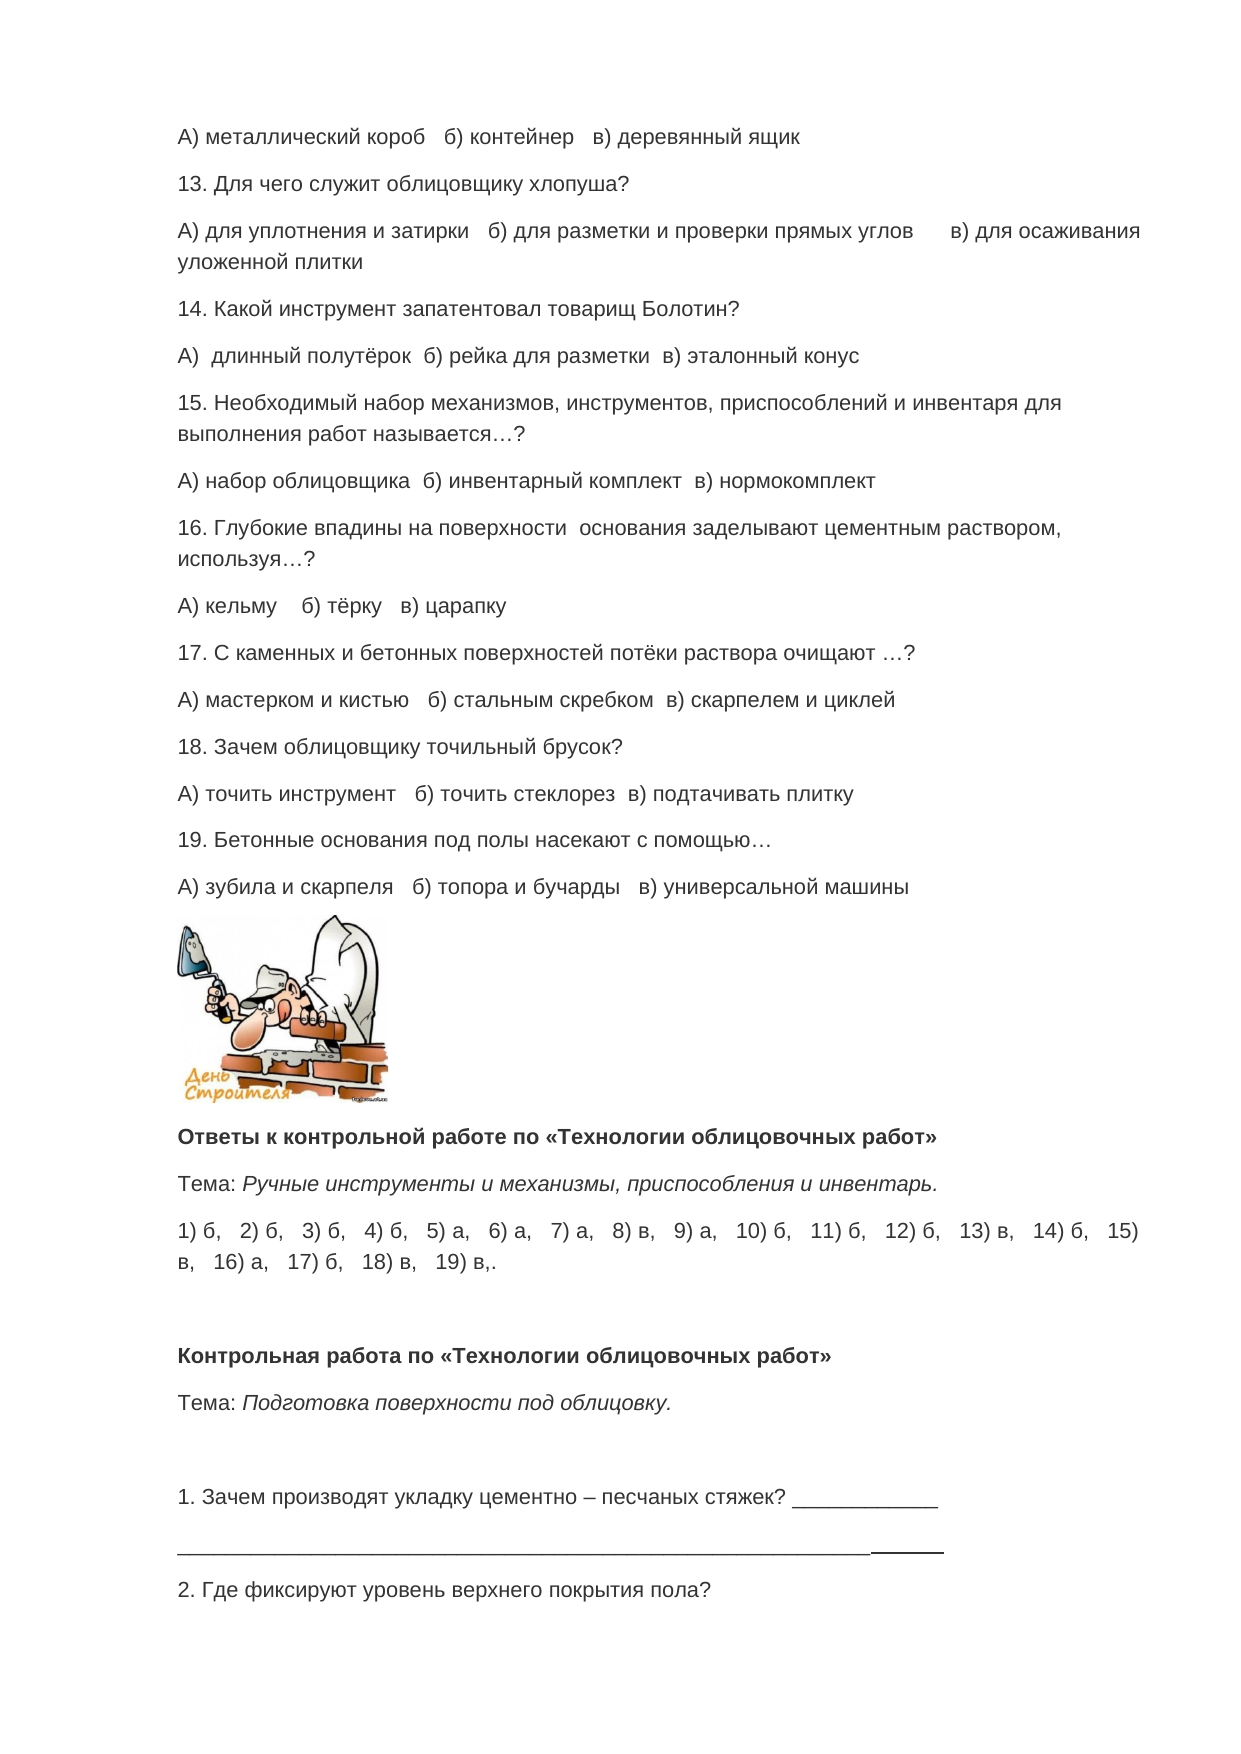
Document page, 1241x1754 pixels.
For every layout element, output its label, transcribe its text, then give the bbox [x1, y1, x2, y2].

text А) кельму б) тёрку в) царапку [177, 587, 1152, 618]
text 18. Зачем облицовщику точильный брусок? [177, 727, 1152, 759]
text А) зубила и скарпеля б) топора и бучарды в) универсальной машины [177, 868, 1152, 899]
text А) металлический короб б) контейнер в) деревянный ящик [177, 118, 1152, 149]
text 17. С каменных и бетонных поверхностей потёки раствора очищают …? [177, 634, 1152, 665]
text 13. Для чего служит облицовщику хлопуша? [177, 165, 1152, 196]
text А) набор облицовщика б) инвентарный комплект в) нормокомплект [177, 462, 1152, 493]
picture [177, 915, 389, 1103]
text 1. Зачем производят укладку цементно – песчаных стяжек? ____________ [177, 1477, 1152, 1509]
text Ответы к контрольной работе по «Технологии облицовочных работ» [177, 1118, 1152, 1149]
text А) точить инструмент б) точить стеклорез в) подтачивать плитку [177, 774, 1152, 806]
text А) длинный полутёрок б) рейка для разметки в) эталонный конус [177, 337, 1152, 368]
text А) мастерком и кистью б) стальным скребком в) скарпелем и циклей [177, 681, 1152, 712]
text 1) б, 2) б, 3) б, 4) б, 5) а, 6) а, 7) а, 8) в, 9) а, 10) б, 11) б, 12) б, 13) в, 14) б, 15) в, 16) а, 17) б, 18) в, 19) в,. [177, 1212, 1152, 1274]
text Тема: Ручные инструменты и механизмы, приспособления и инвентарь. [177, 1165, 1152, 1196]
text 19. Бетонные основания под полы насекают с помощью… [177, 821, 1152, 852]
text 16. Глубокие впадины на поверхности основания заделывают цементным раствором, используя…? [177, 509, 1152, 571]
text 2. Где фиксируют уровень верхнего покрытия пола? [177, 1571, 1152, 1602]
text Контрольная работа по «Технологии облицовочных работ» [177, 1337, 1152, 1368]
text А) для уплотнения и затирки б) для разметки и проверки прямых углов в) для осаживания уложенной плитки [177, 212, 1152, 274]
text 15. Необходимый набор механизмов, инструментов, приспособлений и инвентаря для выполнения работ называется…? [177, 384, 1152, 446]
text 14. Какой инструмент запатентовал товарищ Болотин? [177, 290, 1152, 321]
text _________________________________________________________ [177, 1524, 1152, 1556]
text Тема: Подготовка поверхности под облицовку. [177, 1384, 1152, 1415]
